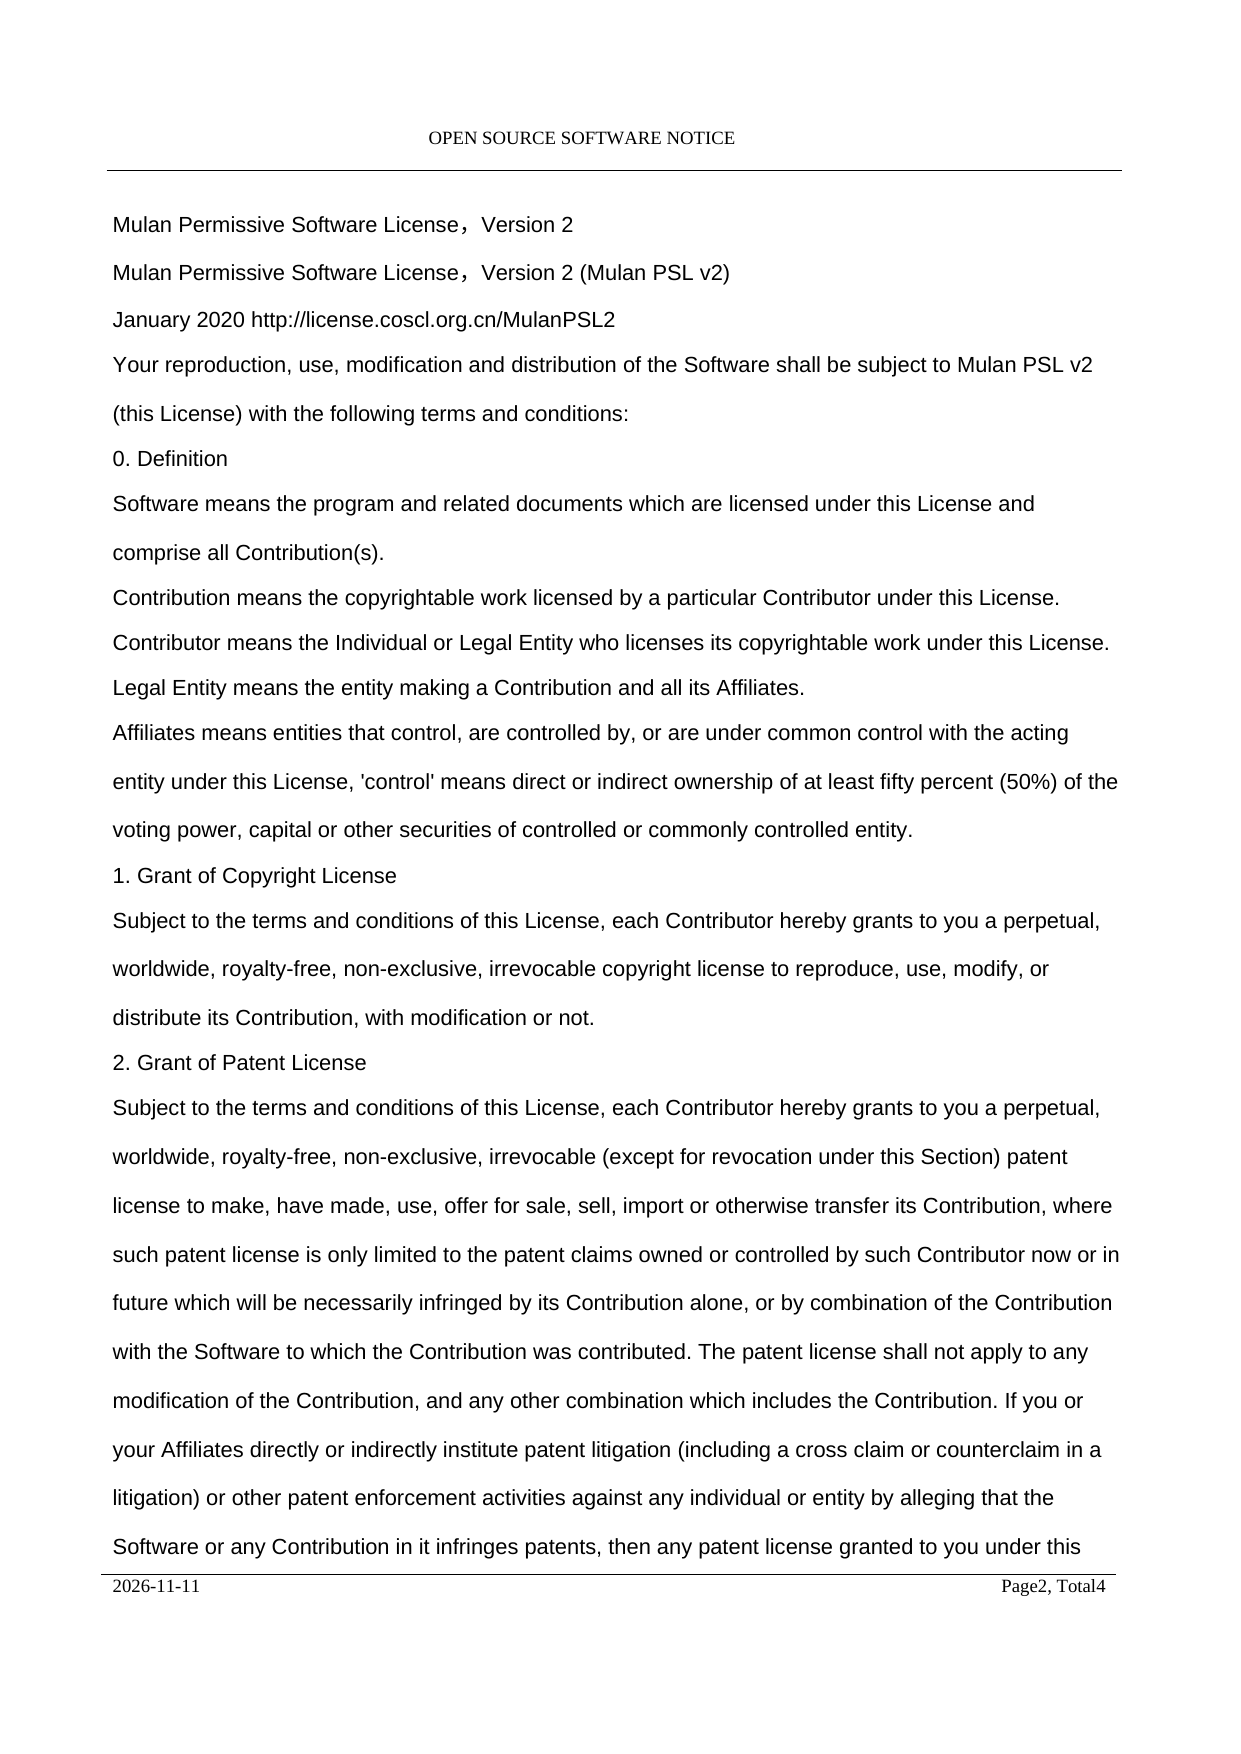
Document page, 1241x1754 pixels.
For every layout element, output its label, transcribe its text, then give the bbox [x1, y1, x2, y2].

text January 2020 http://license.coscl.org.cn/MulanPSL2 [112, 303, 1128, 336]
text Affiliates means entities that control, are controlled by, or are under common control with the acting entity under this License, 'control' means direct or indirect ownership of at least fifty percent (50%) of the voting power, capital or other securities of controlled or commonly controlled entity. [112, 716, 1128, 846]
text Subject to the terms and conditions of this License, each Contributor hereby grants to you a perpetual, worldwide, royalty-free, non-exclusive, irrevocable copyright license to reproduce, use, modify, or distribute its Contribution, with modification or not. [112, 904, 1128, 1034]
text Your reproduction, use, modification and distribution of the Software shall be subject to Mulan PSL v2 (this License) with the following terms and conditions: [112, 348, 1128, 429]
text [112, 1092, 1128, 1563]
text Mulan Permissive Software License，Version 2 (Mulan PSL v2) [112, 255, 1128, 287]
text Mulan Permissive Software License，Version 2 [112, 206, 1128, 239]
text 2. Grant of Patent License [112, 1047, 1128, 1079]
text 1. Grant of Copyright License [112, 859, 1128, 891]
text Software means the program and related documents which are licensed under this License and comprise all Contribution(s). [112, 487, 1128, 568]
text Contribution means the copyrightable work licensed by a particular Contributor under this License. [112, 581, 1128, 613]
text Contributor means the Individual or Legal Entity who licenses its copyrightable work under this License. [112, 626, 1128, 658]
text Legal Entity means the entity making a Contribution and all its Affiliates. [112, 671, 1128, 704]
text 0. Definition [112, 442, 1128, 474]
